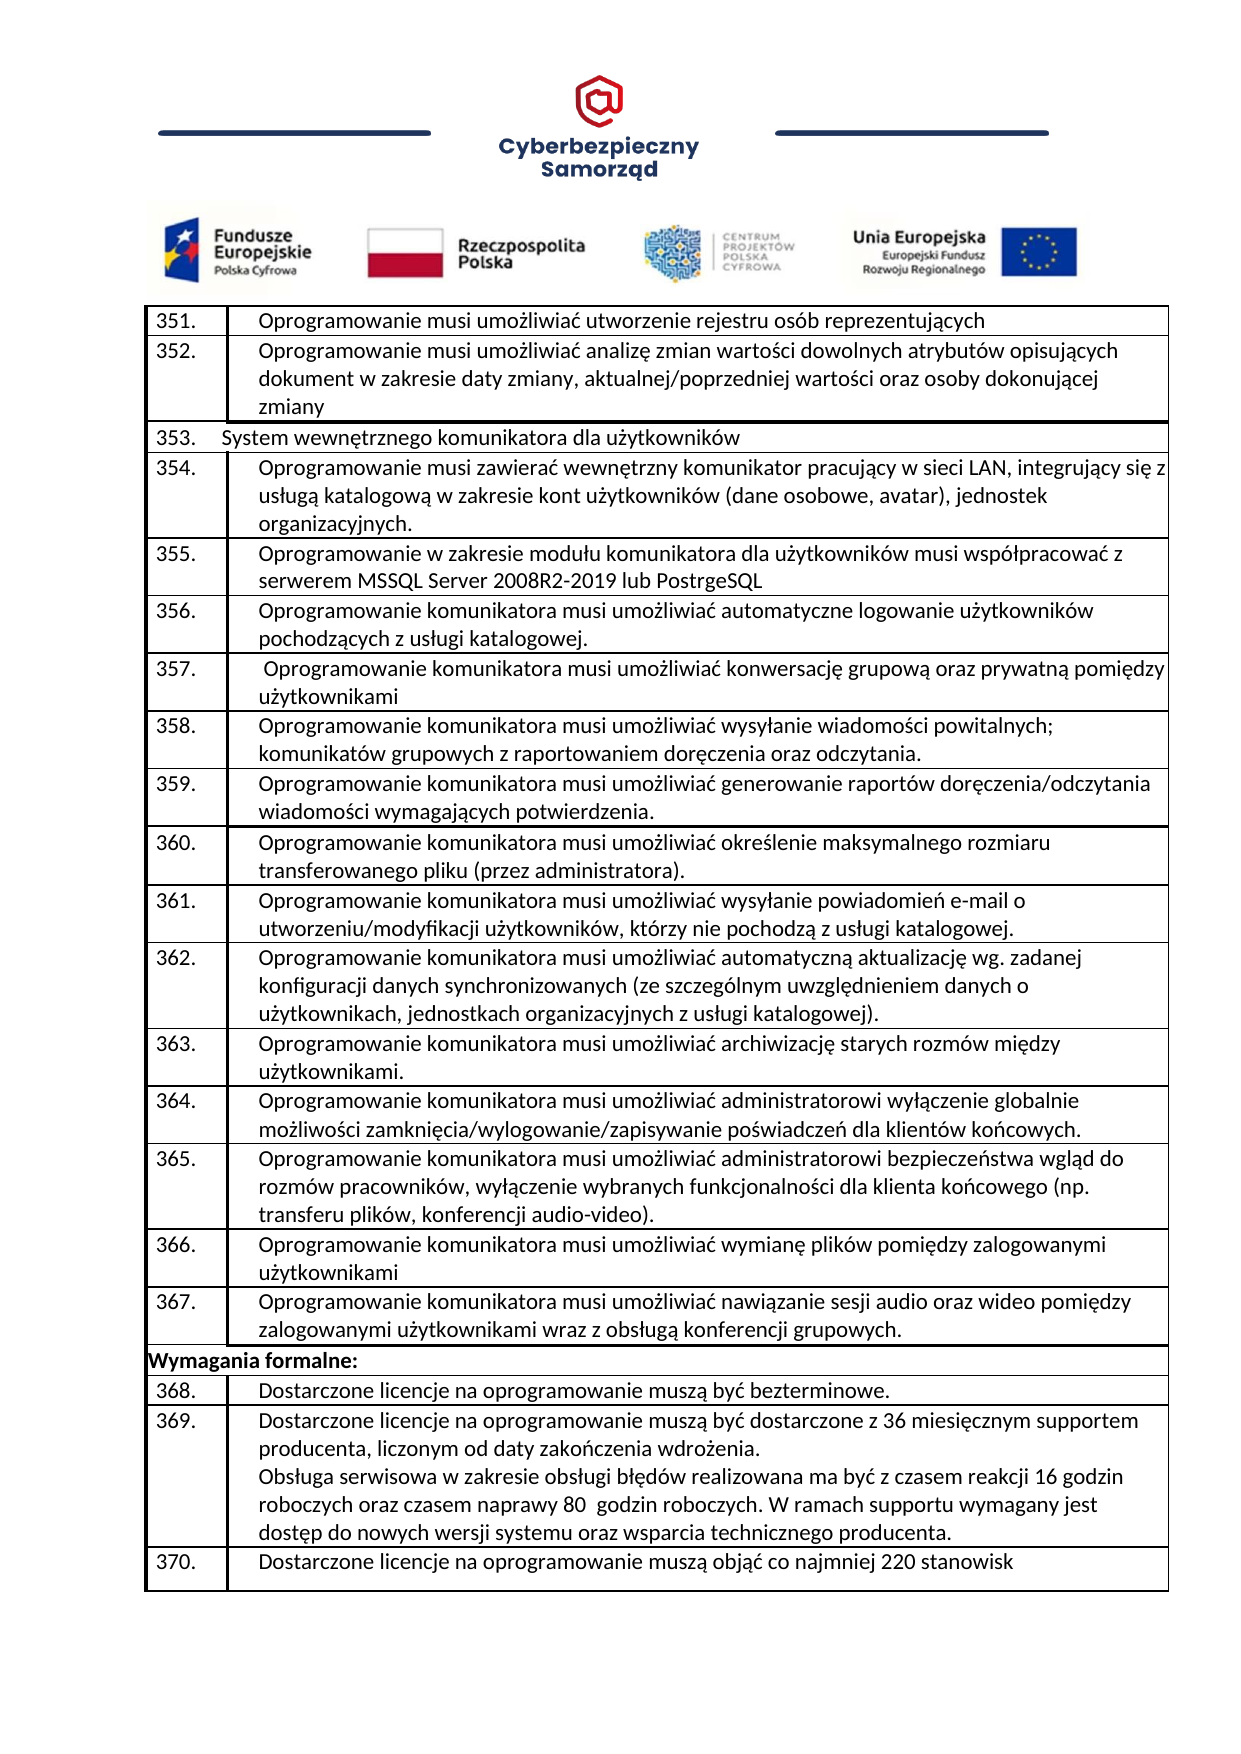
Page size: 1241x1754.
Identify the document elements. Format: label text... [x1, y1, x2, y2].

table_cell [148, 1144, 226, 1228]
table_cell [148, 596, 226, 652]
table_cell System wewnętrznego komunikatora dla użytkowników [148, 422, 1168, 451]
table_cell Oprogramowanie komunikatora musi umożliwiać konwersację grupową oraz prywatną pomiędzy użytkownikami [229, 654, 1168, 710]
table_cell Oprogramowanie komunikatora musi umożliwiać administratorowi wyłączenie globalnie możliwości zamknięcia/wylogowanie/zapisywanie poświadczeń dla klientów końcowych. [229, 1087, 1168, 1143]
picture [499, 75, 699, 181]
table_cell Oprogramowanie komunikatora musi umożliwiać archiwizację starych rozmów między użytkownikami. [229, 1029, 1168, 1085]
picture [158, 130, 431, 136]
table_cell Oprogramowanie musi umożliwiać utworzenie rejestru osób reprezentujących [229, 307, 1168, 335]
table_cell [148, 1288, 226, 1343]
table_cell Oprogramowanie komunikatora musi umożliwiać wymianę plików pomiędzy zalogowanymi użytkownikami [229, 1230, 1168, 1286]
table_cell Oprogramowanie komunikatora musi umożliwiać określenie maksymalnego rozmiaru transferowanego pliku (przez administratora). [229, 828, 1168, 884]
table_cell [148, 453, 226, 537]
table_cell Oprogramowanie musi umożliwiać analizę zmian wartości dowolnych atrybutów opisujących dokument w zakresie daty zmiany, aktualnej/poprzedniej wartości oraz osoby dokonującej zmiany [229, 336, 1168, 420]
table_cell [148, 307, 226, 335]
picture [775, 130, 1049, 136]
table_cell Oprogramowanie komunikatora musi umożliwiać generowanie raportów doręczenia/odczytania wiadomości wymagających potwierdzenia. [229, 769, 1168, 825]
table_cell [148, 943, 226, 1027]
table_cell [148, 336, 226, 420]
table_cell Oprogramowanie komunikatora musi umożliwiać wysyłanie powiadomień e-mail o utworzeniu/modyfikacji użytkowników, którzy nie pochodzą z usługi katalogowej. [229, 886, 1168, 942]
table_cell [148, 1406, 226, 1546]
table_cell [148, 886, 226, 942]
picture [147, 200, 1093, 305]
table_cell [148, 712, 226, 767]
table_cell Oprogramowanie komunikatora musi umożliwiać automatyczne logowanie użytkowników pochodzących z usługi katalogowej. [229, 596, 1168, 652]
table_cell Oprogramowanie komunikatora musi umożliwiać wysyłanie wiadomości powitalnych; komunikatów grupowych z raportowaniem doręczenia oraz odczytania. [229, 712, 1168, 767]
table_cell Dostarczone licencje na oprogramowanie muszą być bezterminowe. [229, 1376, 1168, 1404]
table_cell [148, 1548, 226, 1590]
table_cell [148, 654, 226, 710]
table_cell Oprogramowanie komunikatora musi umożliwiać automatyczną aktualizację wg. zadanej konfiguracji danych synchronizowanych (ze szczególnym uwzględnieniem danych o użytkownikach, jednostkach organizacyjnych z usługi katalogowej). [229, 943, 1168, 1027]
table_cell Oprogramowanie komunikatora musi umożliwiać nawiązanie sesji audio oraz wideo pomiędzy zalogowanymi użytkownikami wraz z obsługą konferencji grupowych. [229, 1288, 1168, 1343]
table_cell [148, 539, 226, 595]
table_cell Wymagania formalne: [148, 1345, 1168, 1375]
table_cell [148, 1029, 226, 1085]
table_cell Dostarczone licencje na oprogramowanie muszą być dostarczone z 36 miesięcznym supportem producenta, liczonym od daty zakończenia wdrożenia. Obsługa serwisowa w zakresie obsługi błędów realizowana ma być z czasem reakcji 16 godzin roboczych oraz czasem naprawy 80 godzin roboczych. W ramach supportu wymagany jest dostęp do nowych wersji systemu oraz wsparcia technicznego producenta. [229, 1406, 1168, 1546]
table_cell [148, 1230, 226, 1286]
table_cell [148, 769, 226, 825]
table_cell Oprogramowanie musi zawierać wewnętrzny komunikator pracujący w sieci LAN, integrujący się z usługą katalogową w zakresie kont użytkowników (dane osobowe, avatar), jednostek organizacyjnych. [229, 453, 1168, 537]
table_cell [148, 1376, 226, 1404]
table_cell Oprogramowanie komunikatora musi umożliwiać administratorowi bezpieczeństwa wgląd do rozmów pracowników, wyłączenie wybranych funkcjonalności dla klienta końcowego (np. transferu plików, konferencji audio-video). [229, 1144, 1168, 1228]
table_cell [148, 1087, 226, 1143]
table_cell [148, 827, 226, 884]
table_cell Oprogramowanie w zakresie modułu komunikatora dla użytkowników musi współpracować z serwerem MSSQL Server 2008R2-2019 lub PostrgeSQL [229, 539, 1168, 595]
